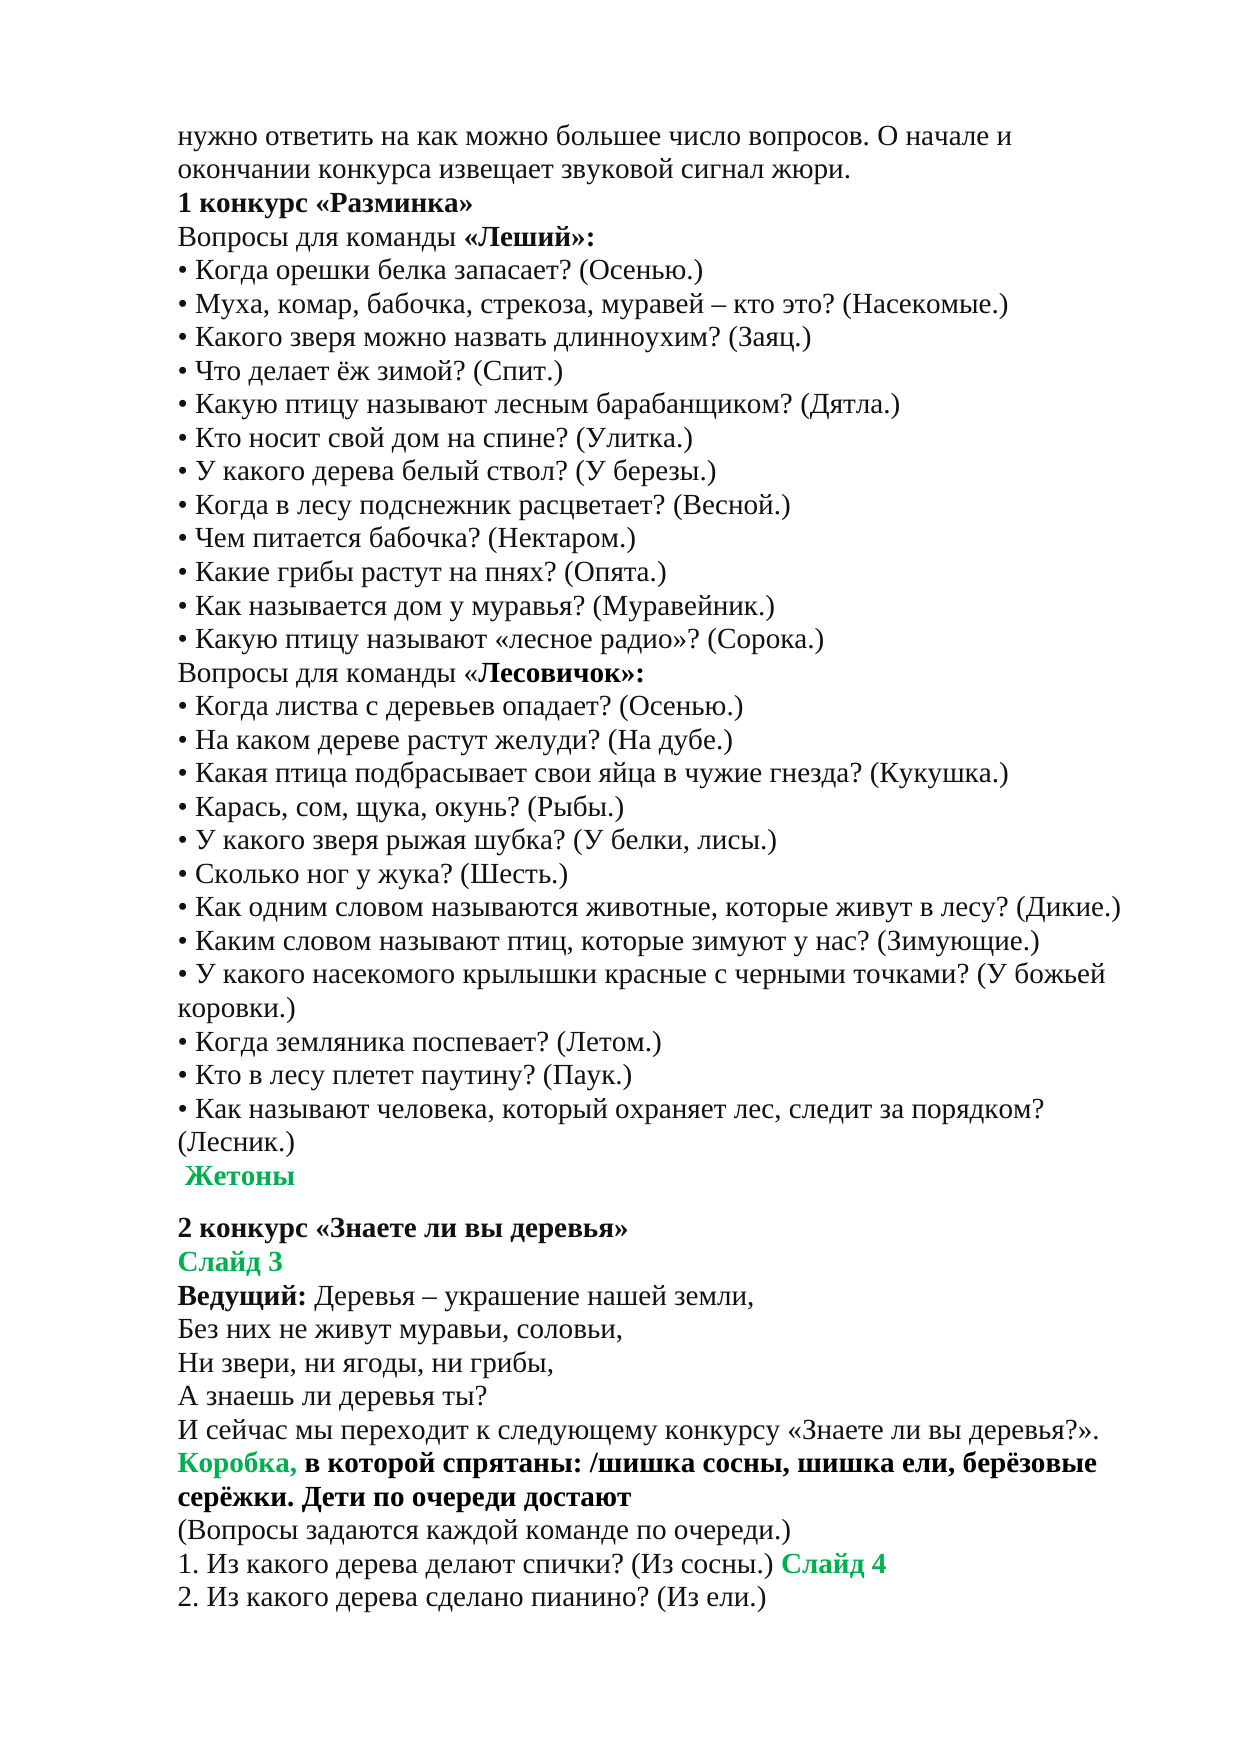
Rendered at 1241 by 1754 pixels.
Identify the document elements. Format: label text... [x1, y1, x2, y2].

text • Сколько ног у жука? (Шесть.) [177, 856, 1152, 889]
text • У какого дерева белый ствол? (У березы.) [177, 453, 1152, 487]
text Вопросы для команды «Леший»: [177, 219, 1152, 252]
text • Как называется дом у муравья? (Муравейник.) [177, 588, 1152, 621]
text И сейчас мы переходит к следующему конкурсу «Знаете ли вы деревья?». [177, 1412, 1152, 1445]
text • Когда орешки белка запасает? (Осенью.) [177, 252, 1152, 286]
text • Муха, комар, бабочка, стрекоза, муравей – кто это? (Насекомые.) [177, 286, 1152, 319]
text Без них не живут муравьи, соловьи, [177, 1311, 1152, 1345]
text 2 конкурс «Знаете ли вы деревья» [177, 1211, 1152, 1244]
text • Когда листва с деревьев опадает? (Осенью.) [177, 688, 1152, 722]
text • Какую птицу называют «лесное радио»? (Сорока.) [177, 621, 1152, 655]
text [177, 118, 1152, 185]
text • Какую птицу называют лесным барабанщиком? (Дятла.) [177, 386, 1152, 420]
text • Какого зверя можно назвать длинноухим? (Заяц.) [177, 319, 1152, 353]
text • Когда земляника поспевает? (Летом.) [177, 1024, 1152, 1057]
text Ни звери, ни ягоды, ни грибы, [177, 1345, 1152, 1378]
text • Какая птица подбрасывает свои яйца в чужие гнезда? (Кукушка.) [177, 755, 1152, 789]
text • У какого насекомого крылышки красные с черными точками? (У божьей коровки.) [177, 957, 1152, 1024]
text • Что делает ёж зимой? (Спит.) [177, 353, 1152, 386]
text 1 конкурс «Разминка» [177, 185, 1152, 219]
text Коробка, в которой спрятаны: /шишка сосны, шишка ели, берёзовые серёжки. Дети по очереди достают [177, 1445, 1152, 1512]
text • Чем питается бабочка? (Нектаром.) [177, 521, 1152, 554]
text • Когда в лесу подснежник расцветает? (Весной.) [177, 487, 1152, 521]
text • Как одним словом называются животные, которые живут в лесу? (Дикие.) [177, 889, 1152, 923]
text • У какого зверя рыжая шубка? (У белки, лисы.) [177, 822, 1152, 856]
text (Вопросы задаются каждой команде по очереди.) [177, 1512, 1152, 1546]
text 1. Из какого дерева делают спички? (Из сосны.) Слайд 4 [177, 1546, 1152, 1579]
text • Каким словом называют птиц, которые зимуют у нас? (Зимующие.) [177, 923, 1152, 957]
text • Кто в лесу плетет паутину? (Паук.) [177, 1057, 1152, 1091]
text • Как называют человека, который охраняет лес, следит за порядком? (Лесник.) [177, 1091, 1152, 1158]
text А знаешь ли деревья ты? [177, 1378, 1152, 1412]
text • Кто носит свой дом на спине? (Улитка.) [177, 420, 1152, 453]
text Вопросы для команды «Лесовичок»: [177, 655, 1152, 688]
text Ведущий: Деревья – украшение нашей земли, [177, 1278, 1152, 1311]
text • Какие грибы растут на пнях? (Опята.) [177, 554, 1152, 588]
text Жетоны [177, 1158, 1152, 1191]
text 2. Из какого дерева сделано пианино? (Из ели.) [177, 1579, 1152, 1613]
text • Карась, сом, щука, окунь? (Рыбы.) [177, 789, 1152, 822]
text Слайд 3 [177, 1244, 1152, 1278]
text • На каком дереве растут желуди? (На дубе.) [177, 722, 1152, 755]
